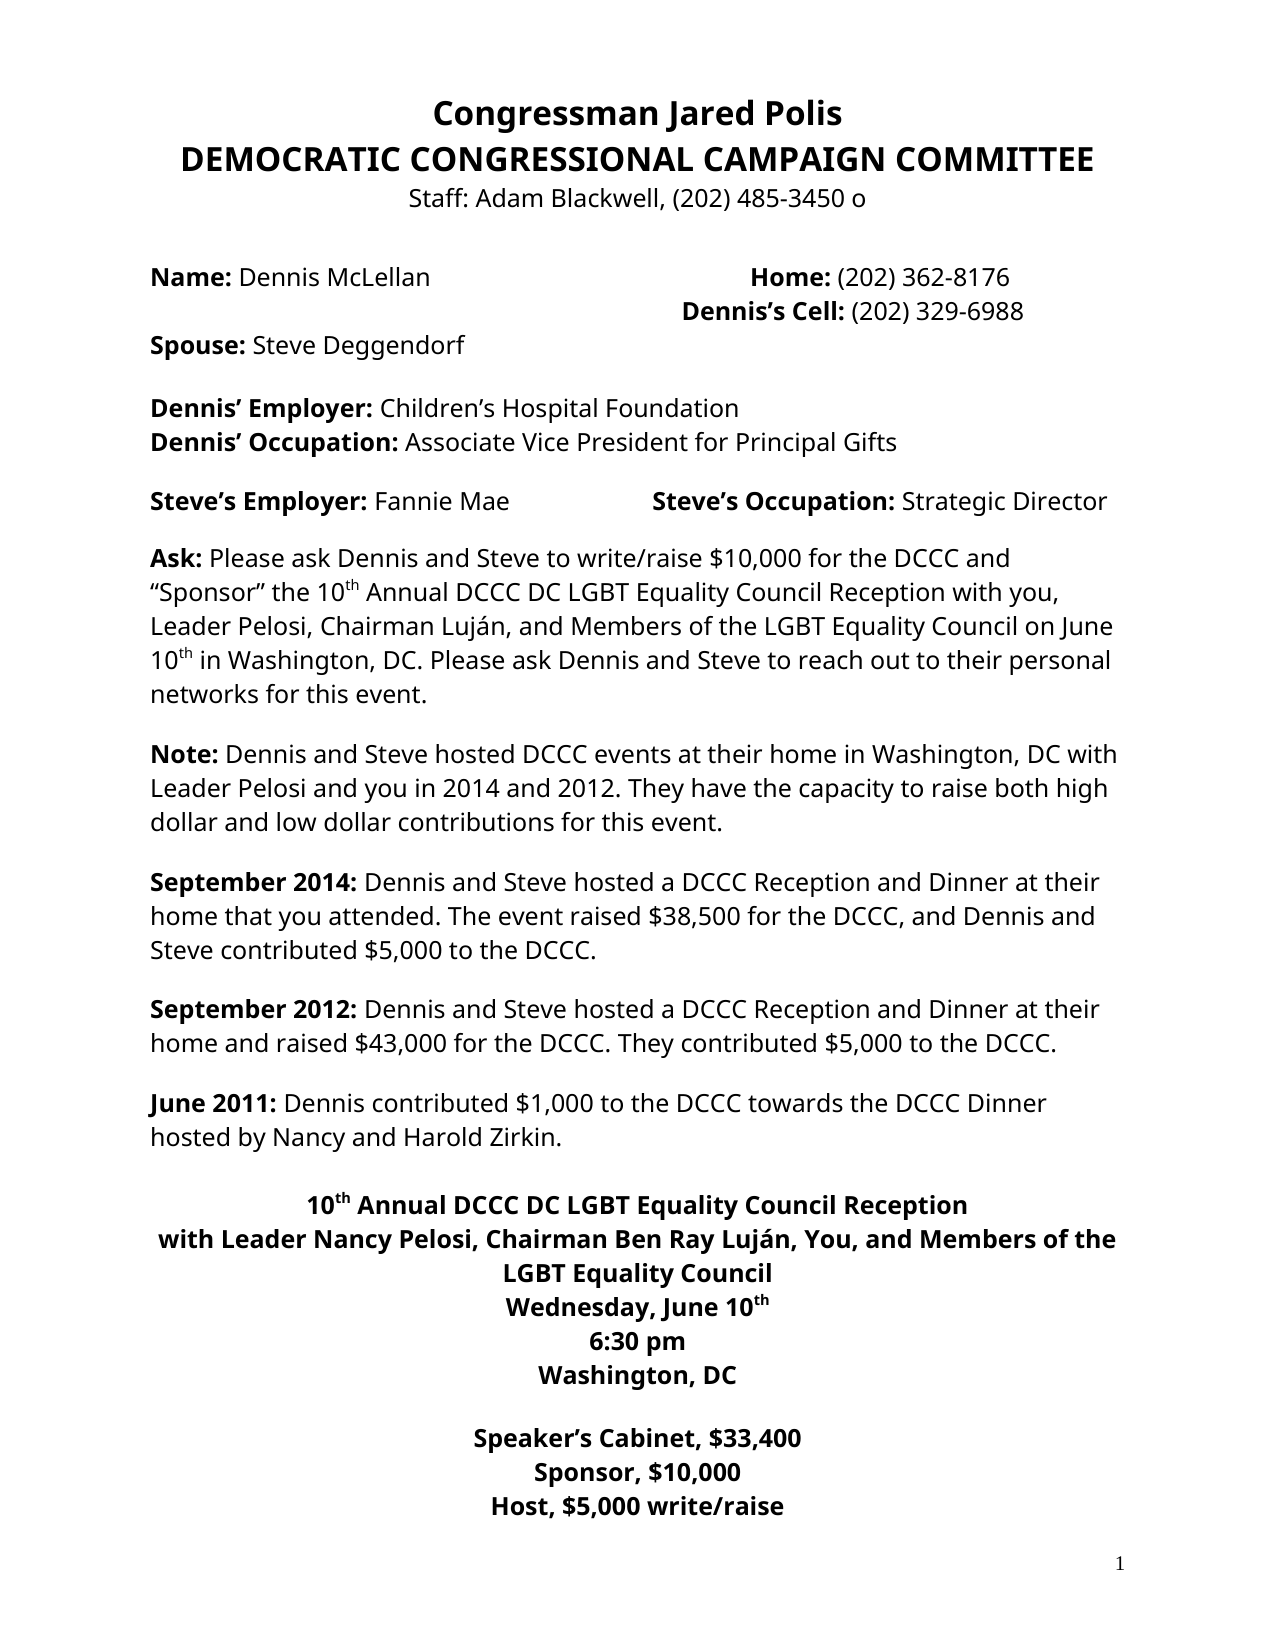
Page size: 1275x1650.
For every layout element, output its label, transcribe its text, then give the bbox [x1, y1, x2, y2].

text Congressman Jared Polis [150, 90, 1125, 135]
text Steve’s Employer: Fannie Mae Steve’s Occupation: Strategic Director [150, 484, 1125, 518]
text Dennis’s Cell: (202) 329-6988 [150, 293, 1125, 327]
text Note: Dennis and Steve hosted DCCC events at their home in Washington, DC with Leader Pelosi and you in 2014 and 2012. They have the capacity to raise both high dollar and low dollar contributions for this event. [150, 736, 1125, 839]
text Staff: Adam Blackwell, (202) 485-3450 o [150, 181, 1125, 215]
text Host, $5,000 write/raise [150, 1489, 1125, 1523]
text Washington, DC [150, 1358, 1125, 1392]
text Ask: Please ask Dennis and Steve to write/raise $10,000 for the DCCC and “Sponsor” the 10th Annual DCCC DC LGBT Equality Council Reception with you, Leader Pelosi, Chairman Luján, and Members of the LGBT Equality Council on June 10th in Washington, DC. Please ask Dennis and Steve to reach out to their personal networks for this event. [150, 541, 1125, 711]
text Speaker’s Cabinet, $33,400 [150, 1421, 1125, 1454]
text with Leader Nancy Pelosi, Chairman Ben Ray Luján, You, and Members of the LGBT Equality Council [150, 1222, 1125, 1290]
text DEMOCRATIC CONGRESSIONAL CAMPAIGN COMMITTEE [150, 135, 1125, 181]
text 6:30 pm [150, 1324, 1125, 1358]
text Spouse: Steve Deggendorf [150, 327, 1125, 361]
text September 2012: Dennis and Steve hosted a DCCC Reception and Dinner at their home and raised $43,000 for the DCCC. They contributed $5,000 to the DCCC. [150, 992, 1125, 1060]
text Dennis’ Occupation: Associate Vice President for Principal Gifts [150, 424, 1125, 458]
text Sponsor, $10,000 [150, 1454, 1125, 1489]
text Dennis’ Employer: Children’s Hospital Foundation [150, 390, 1125, 424]
text Wednesday, June 10th [150, 1290, 1125, 1324]
text September 2014: Dennis and Steve hosted a DCCC Reception and Dinner at their home that you attended. The event raised $38,500 for the DCCC, and Dennis and Steve contributed $5,000 to the DCCC. [150, 864, 1125, 966]
text Name: Dennis McLellan Home: (202) 362-8176 [150, 259, 1125, 293]
text 10th Annual DCCC DC LGBT Equality Council Reception [150, 1188, 1125, 1222]
text June 2011: Dennis contributed $1,000 to the DCCC towards the DCCC Dinner hosted by Nancy and Harold Zirkin. [150, 1086, 1125, 1154]
